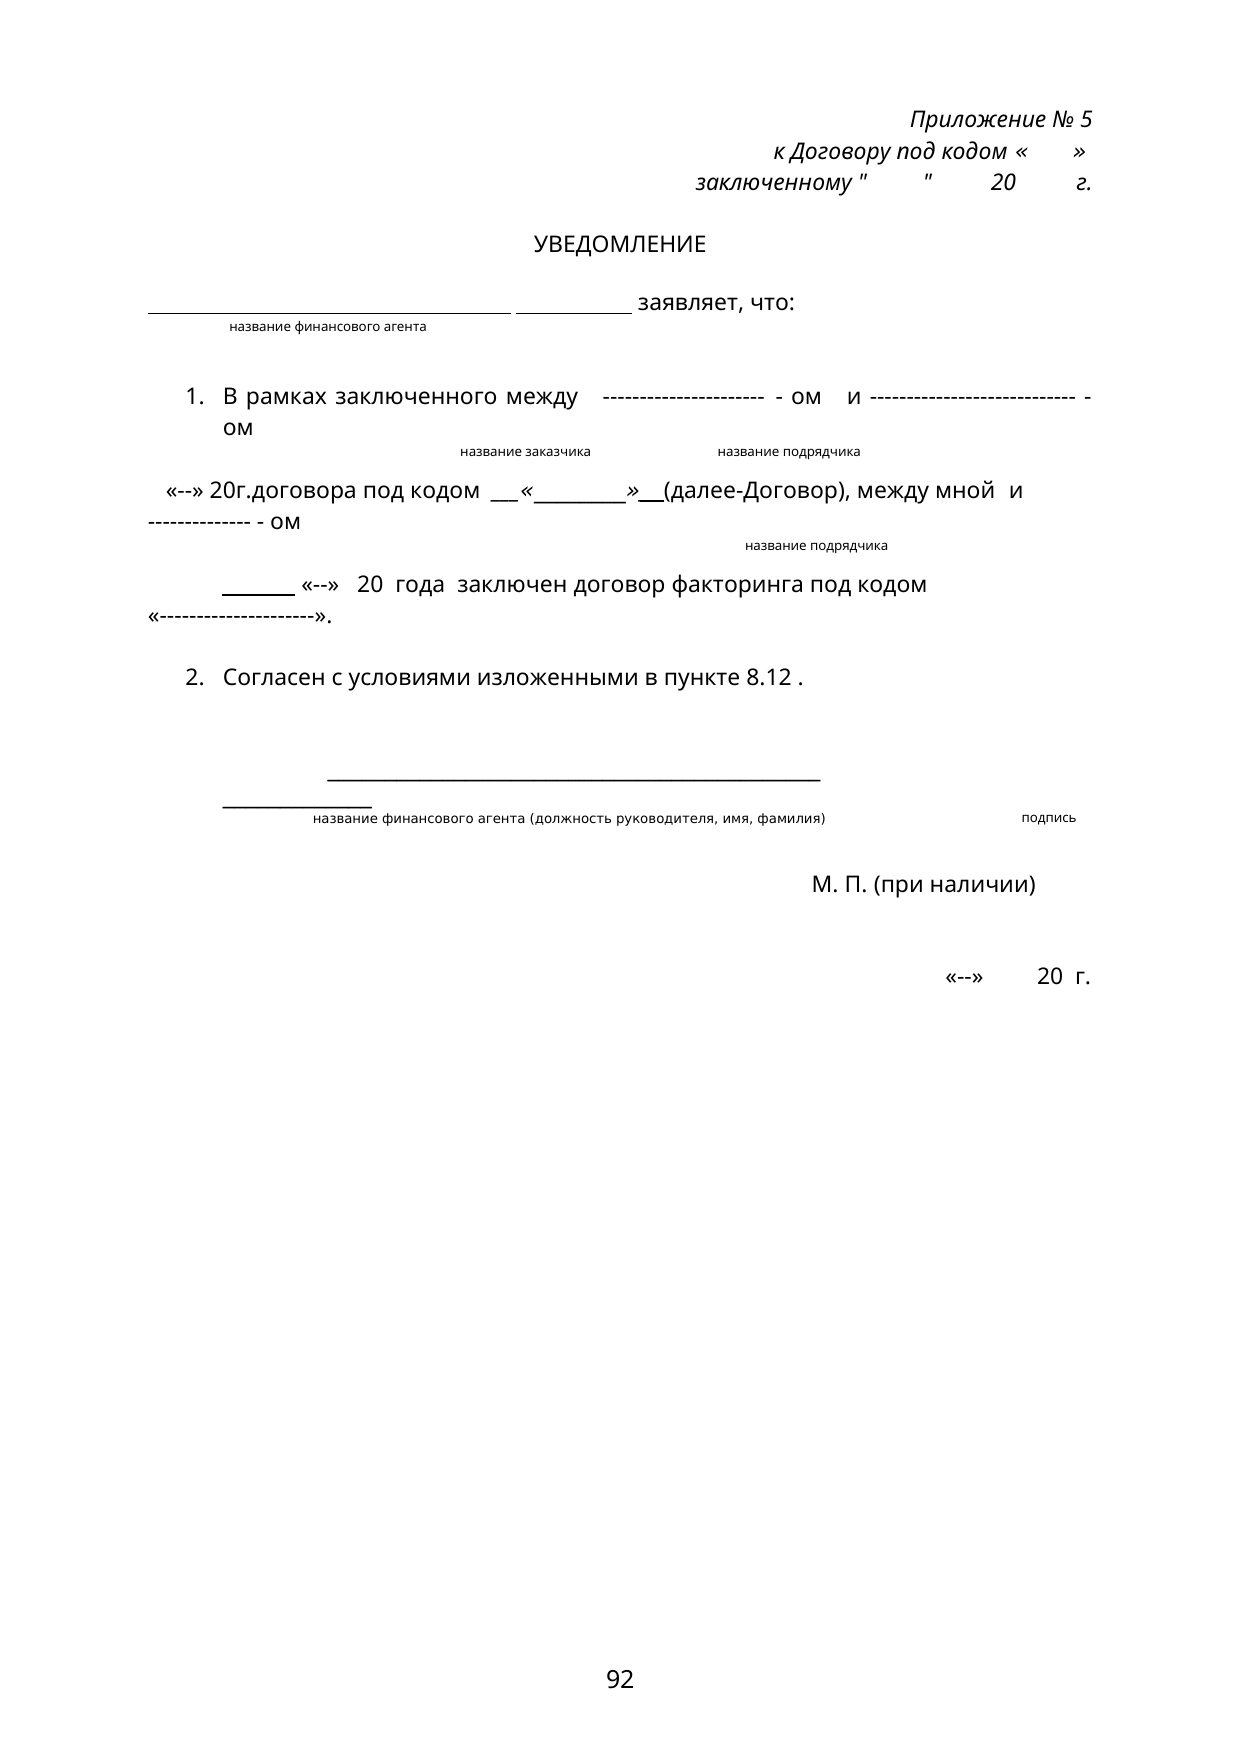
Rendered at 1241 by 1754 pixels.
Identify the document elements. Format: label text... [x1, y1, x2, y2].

text название подрядчика [148, 536, 1092, 568]
list В рамках заключенного между ---------------------- - ом и ---------------------------- -ом [185, 380, 1092, 443]
text к Договору под кодом « » заключенному " " 20 г. [148, 135, 1092, 197]
text название заказчика название подрядчика [148, 443, 1092, 474]
text название финансового агента (должность руководителя, имя, фамилия) подпись [148, 808, 1092, 840]
text заявляет, что: [148, 286, 1092, 318]
text «--» 20 г. [148, 960, 1092, 991]
text название финансового агента [148, 318, 1092, 349]
list Согласен с условиями изложенными в пункте 8.12 . [185, 661, 1092, 693]
text УВЕДОМЛЕНИЕ [148, 228, 1092, 260]
text Приложение № 5 [148, 103, 1092, 135]
text М. П. (при наличии) [148, 868, 1092, 900]
text ___________________________________________ _____________ [223, 755, 1092, 808]
text «--» 20 года заключен договор факторинга под кодом «---------------------». [148, 568, 1092, 630]
text «--» 20г.договора под кодом ___«________»__ (далее-Договор), между мной и -------------- - ом [148, 474, 1092, 536]
